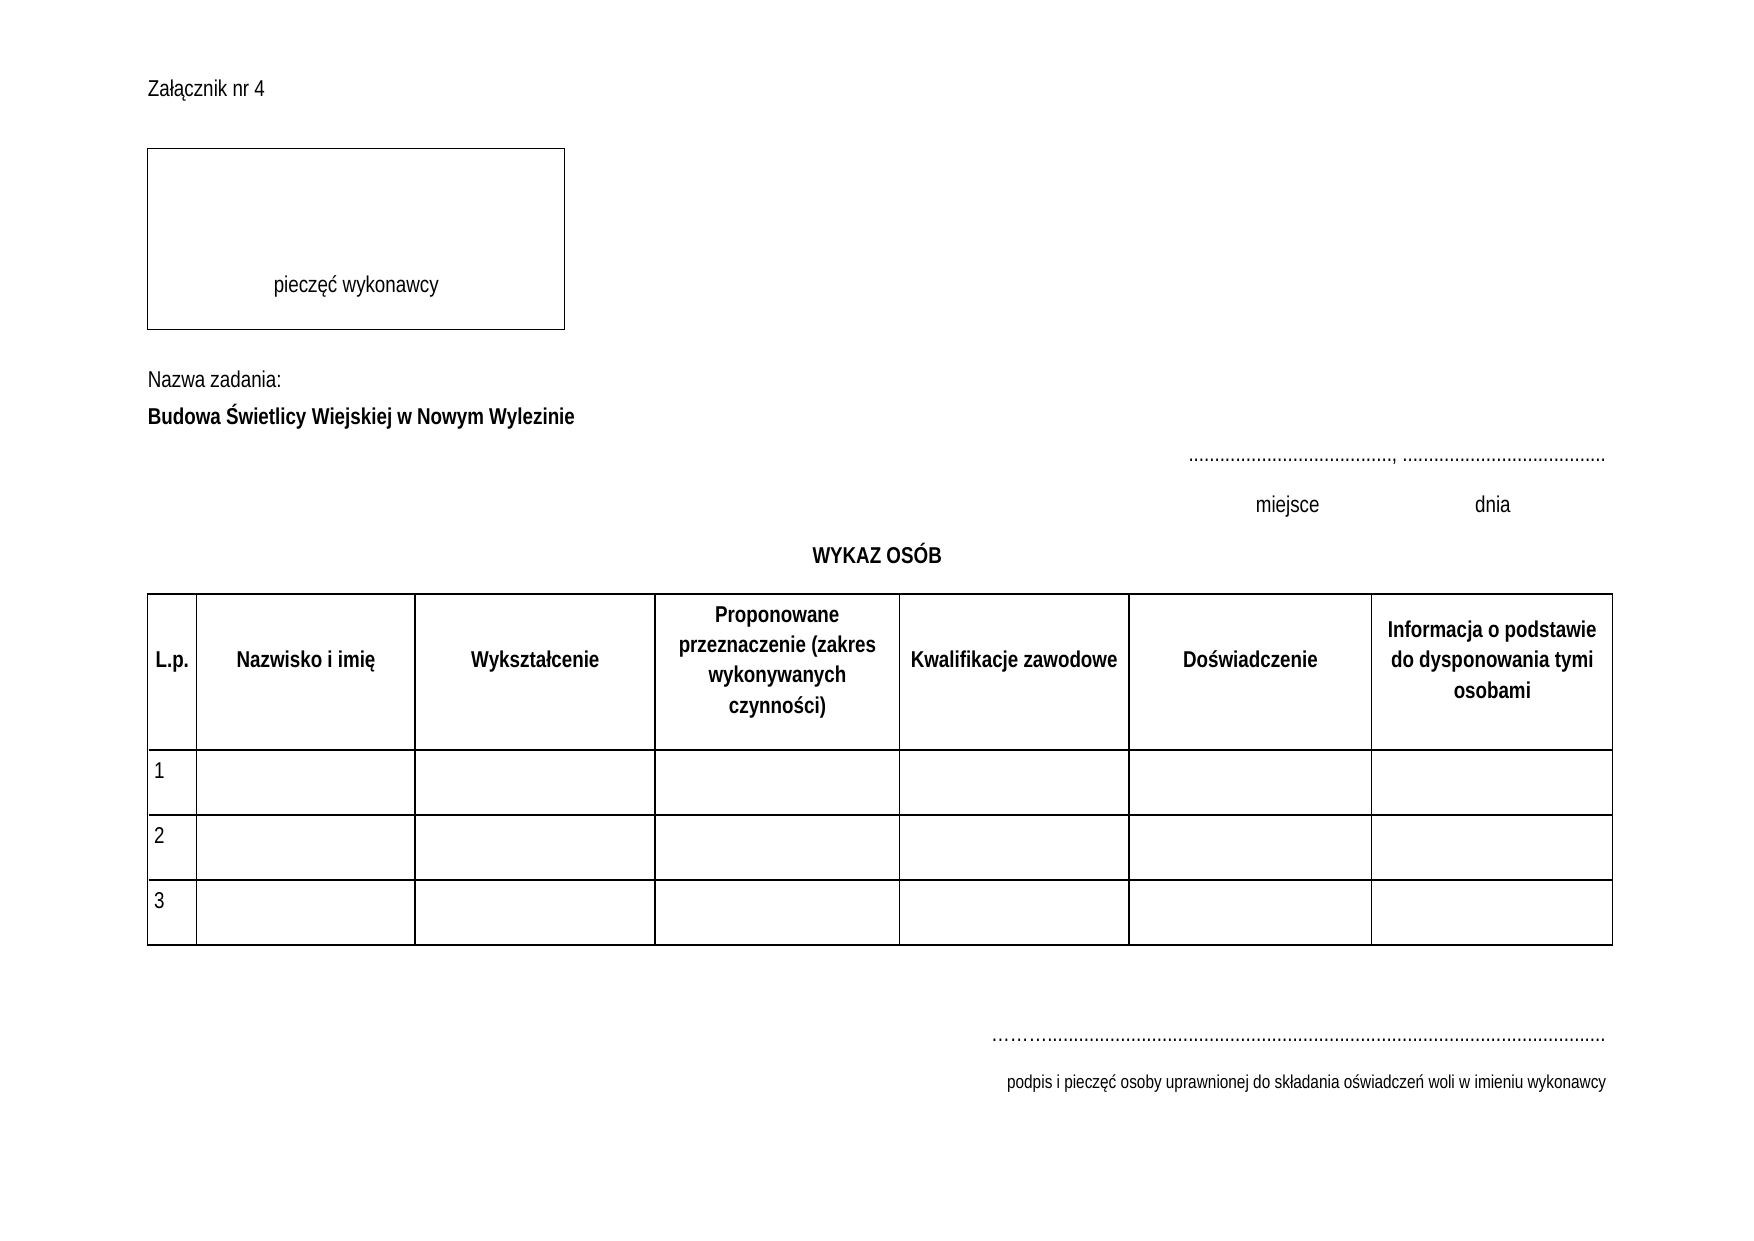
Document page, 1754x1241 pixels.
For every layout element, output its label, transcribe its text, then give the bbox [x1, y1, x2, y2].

table_cell [197, 751, 414, 814]
table_cell [656, 751, 899, 814]
table_cell [656, 881, 899, 944]
table_cell 2 [148, 815, 196, 879]
table_header Kwalifikacje zawodowe [900, 595, 1128, 749]
table_cell [1130, 816, 1371, 879]
text miejsce dnia [148, 491, 1606, 517]
table_cell [416, 751, 654, 814]
text Nazwa zadania: [148, 366, 1606, 392]
table_cell [197, 816, 414, 879]
table_cell [1130, 751, 1371, 814]
table_header Proponowane przeznaczenie (zakres wykonywanych czynności) [656, 595, 899, 749]
table_cell [416, 816, 654, 879]
text WYKAZ OSÓB [148, 542, 1606, 568]
table_cell 3 [148, 880, 196, 944]
text ………........................................................................................................... [148, 1020, 1606, 1046]
table_header Wykształcenie [416, 595, 654, 749]
table_cell [416, 881, 654, 944]
table_cell 1 [148, 750, 196, 814]
table_cell [656, 816, 899, 879]
table_cell [1130, 881, 1371, 944]
table_cell [1372, 751, 1612, 814]
table_header Informacja o podstawie do dysponowania tymi osobami [1372, 595, 1612, 749]
table_cell [1372, 881, 1612, 944]
text podpis i pieczęć osoby uprawnionej do składania oświadczeń woli w imieniu wykonawcy [148, 1071, 1606, 1093]
table_header pieczęć wykonawcy [148, 149, 564, 329]
table_cell [900, 816, 1128, 879]
table_cell [900, 881, 1128, 944]
table_header Nazwisko i imię [197, 595, 414, 749]
text Budowa Świetlicy Wiejskiej w Nowym Wylezinie [148, 403, 1606, 429]
table_cell [1372, 816, 1612, 879]
table_header L.p. [148, 595, 196, 749]
text ......................................., ....................................... [148, 440, 1606, 466]
table_cell [197, 881, 414, 944]
table_cell [900, 751, 1128, 814]
table_header Doświadczenie [1130, 595, 1371, 749]
